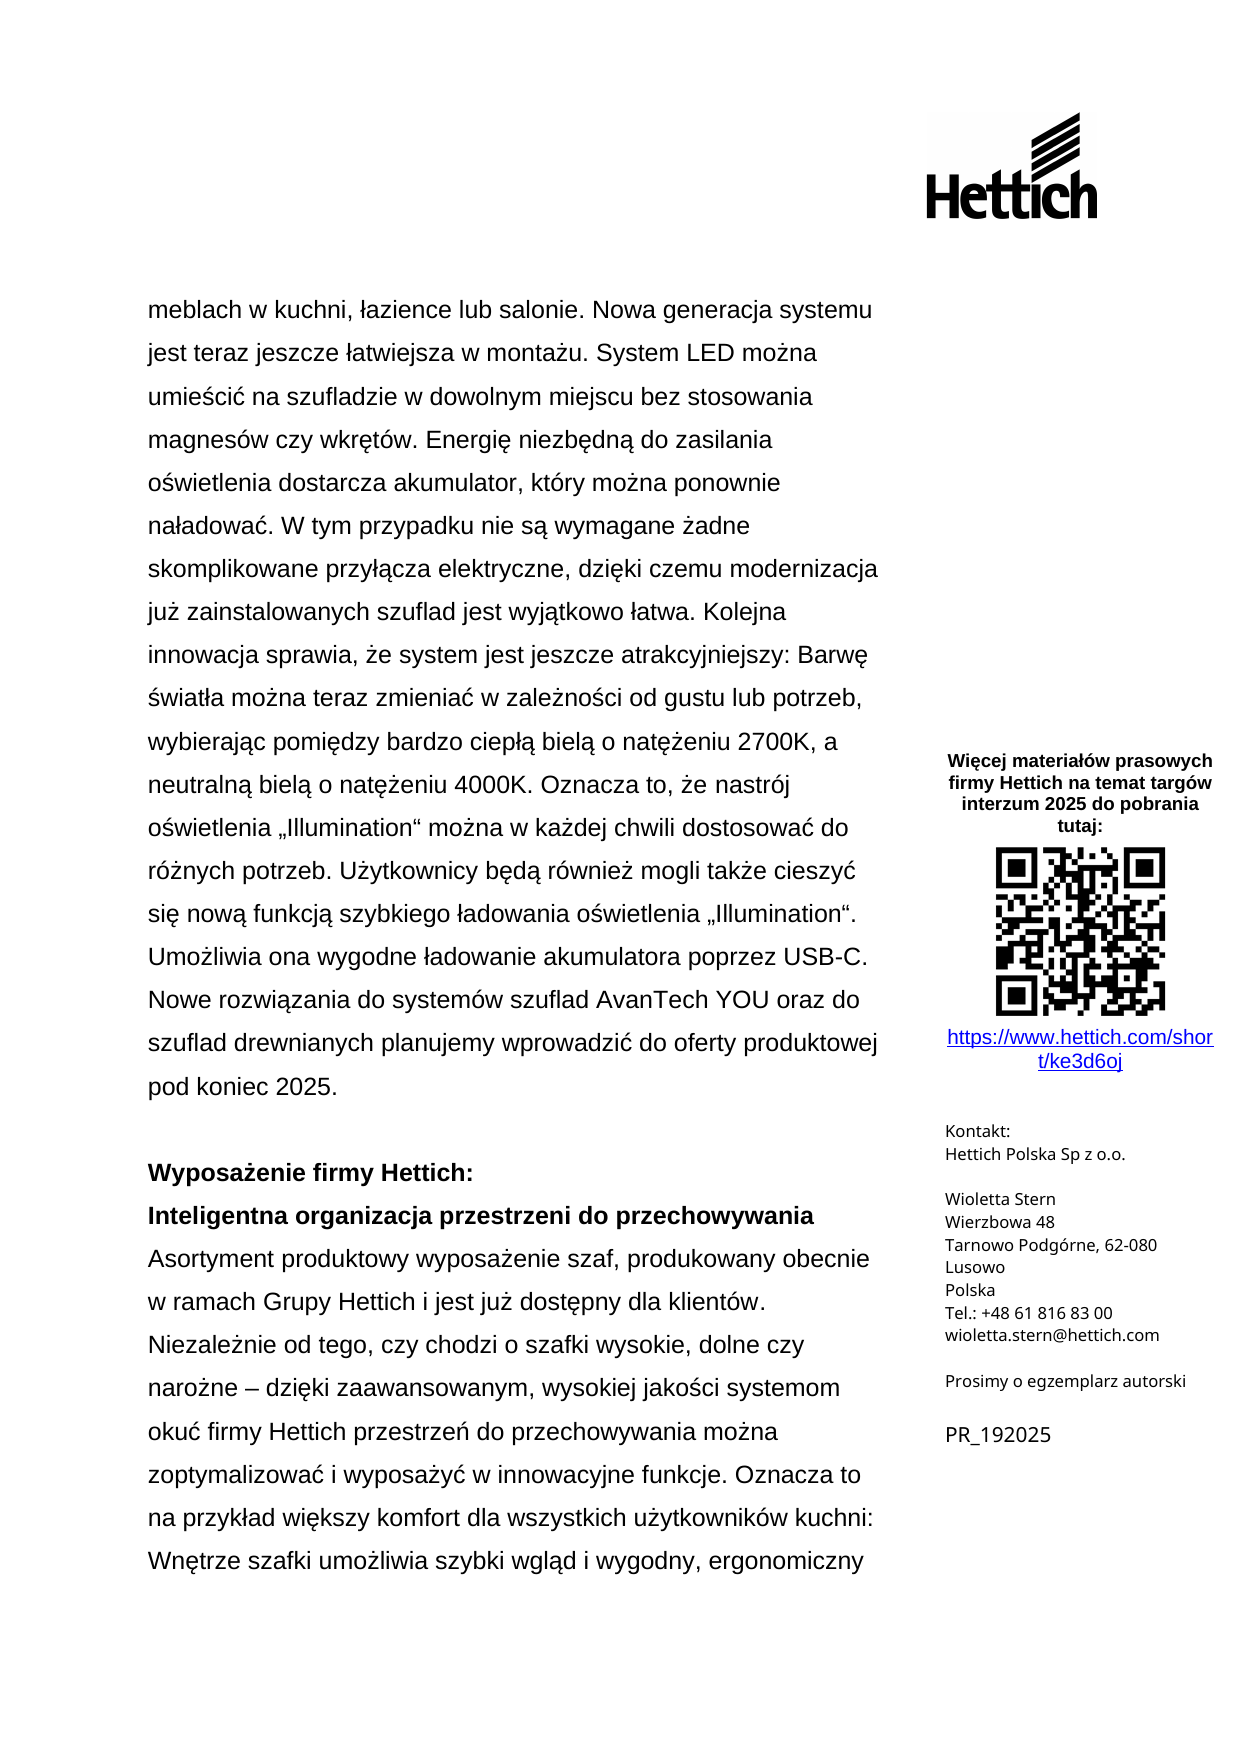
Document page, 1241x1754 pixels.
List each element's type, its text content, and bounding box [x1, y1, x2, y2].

picture [926, 112, 1097, 219]
text Wyposażenie firmy Hettich: [148, 1158, 886, 1187]
text Inteligentna organizacja przestrzeni do przechowywania [148, 1201, 886, 1230]
